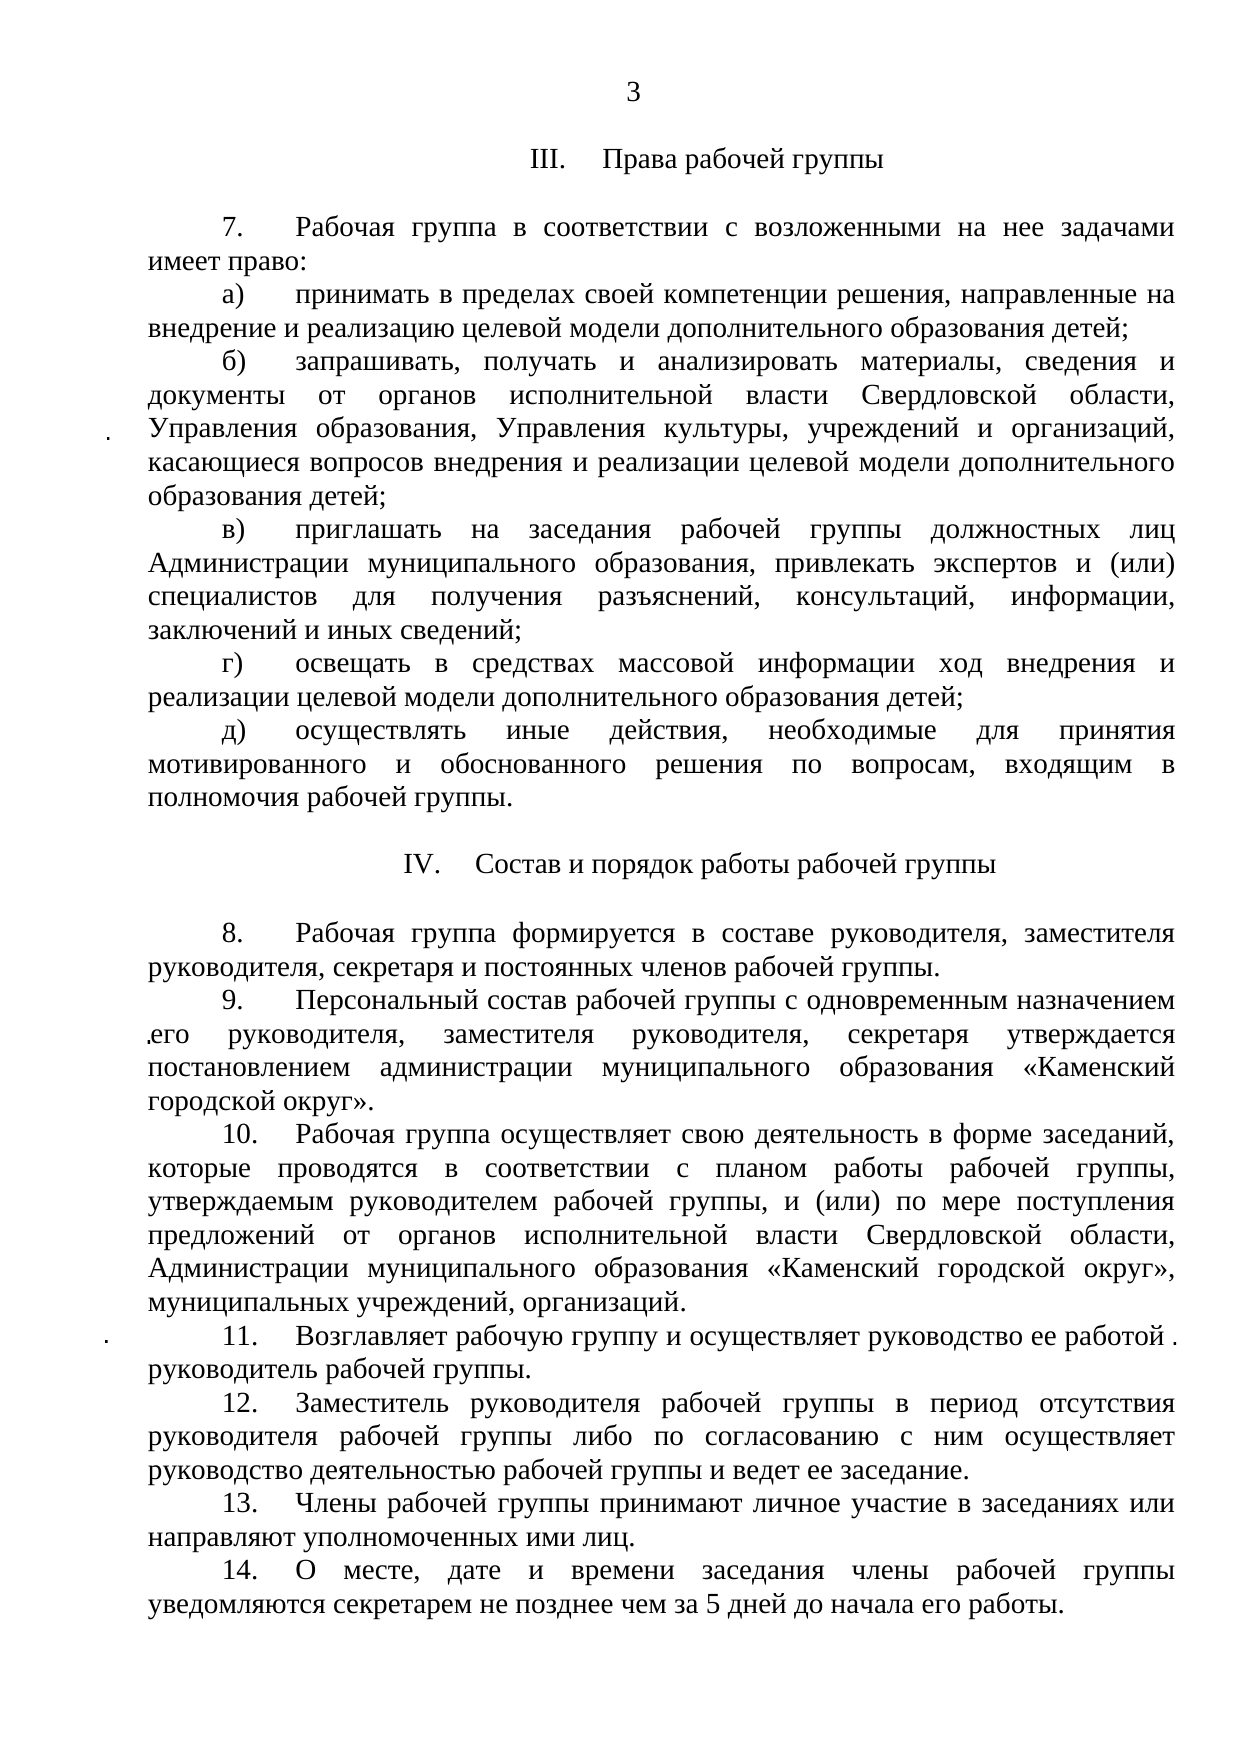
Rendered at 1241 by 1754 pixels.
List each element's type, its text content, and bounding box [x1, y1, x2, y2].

list осуществлять иные действия, необходимые для принятия мотивированного и обоснованного решения по вопросам, входящим в полномочия рабочей группы. [148, 712, 1176, 813]
list освещать в средствах массовой информации ход внедрения и реализации целевой модели дополнительного образования детей; [148, 645, 1176, 712]
subtitle Права рабочей группы [150, 141, 1191, 174]
subtitle Состав и порядок работы рабочей группы [150, 847, 1176, 880]
list принимать в пределах своей компетенции решения, направленные на внедрение и реализацию целевой модели дополнительного образования детей; [148, 276, 1176, 343]
list приглашать на заседания рабочей группы должностных лиц Администрации муниципального образования, привлекать экспертов и (или) специалистов для получения разъяснений, консультаций, информации, заключений и иных сведений; [148, 511, 1176, 645]
list Члены рабочей группы принимают личное участие в заседаниях или направляют уполномоченных ими лиц. [148, 1485, 1176, 1552]
list Рабочая группа в соответствии с возложенными на нее задачами имеет право: [148, 209, 1176, 276]
list О месте, дате и времени заседания члены рабочей группы уведомляются секретарем не позднее чем за 5 дней до начала его работы. [148, 1552, 1176, 1619]
list Рабочая группа формируется в составе руководителя, заместителя руководителя, секретаря и постоянных членов рабочей группы. [148, 915, 1176, 982]
list Заместитель руководителя рабочей группы в период отсутствия руководителя рабочей группы либо по согласованию с ним осуществляет руководство деятельностью рабочей группы и ведет ее заседание. [148, 1385, 1176, 1485]
list запрашивать, получать и анализировать материалы, сведения и документы от органов исполнительной власти Свердловской области, Управления образования, Управления культуры, учреждений и организаций, касающиеся вопросов внедрения и реализации целевой модели дополнительного образования детей; [148, 343, 1176, 511]
list Возглавляет рабочую группу и осуществляет руководство ее работой руководитель рабочей группы. [148, 1318, 1176, 1385]
list Персональный состав рабочей группы с одновременным назначением его руководителя, заместителя руководителя, секретаря утверждается постановлением администрации муниципального образования «Каменский городской округ». [148, 982, 1176, 1116]
list Рабочая группа осуществляет свою деятельность в форме заседаний, которые проводятся в соответствии с планом работы рабочей группы, утверждаемым руководителем рабочей группы, и (или) по мере поступления предложений от органов исполнительной власти Свердловской области, Администрации муниципального образования «Каменский городской округ», муниципальных учреждений, организаций. [148, 1116, 1176, 1318]
